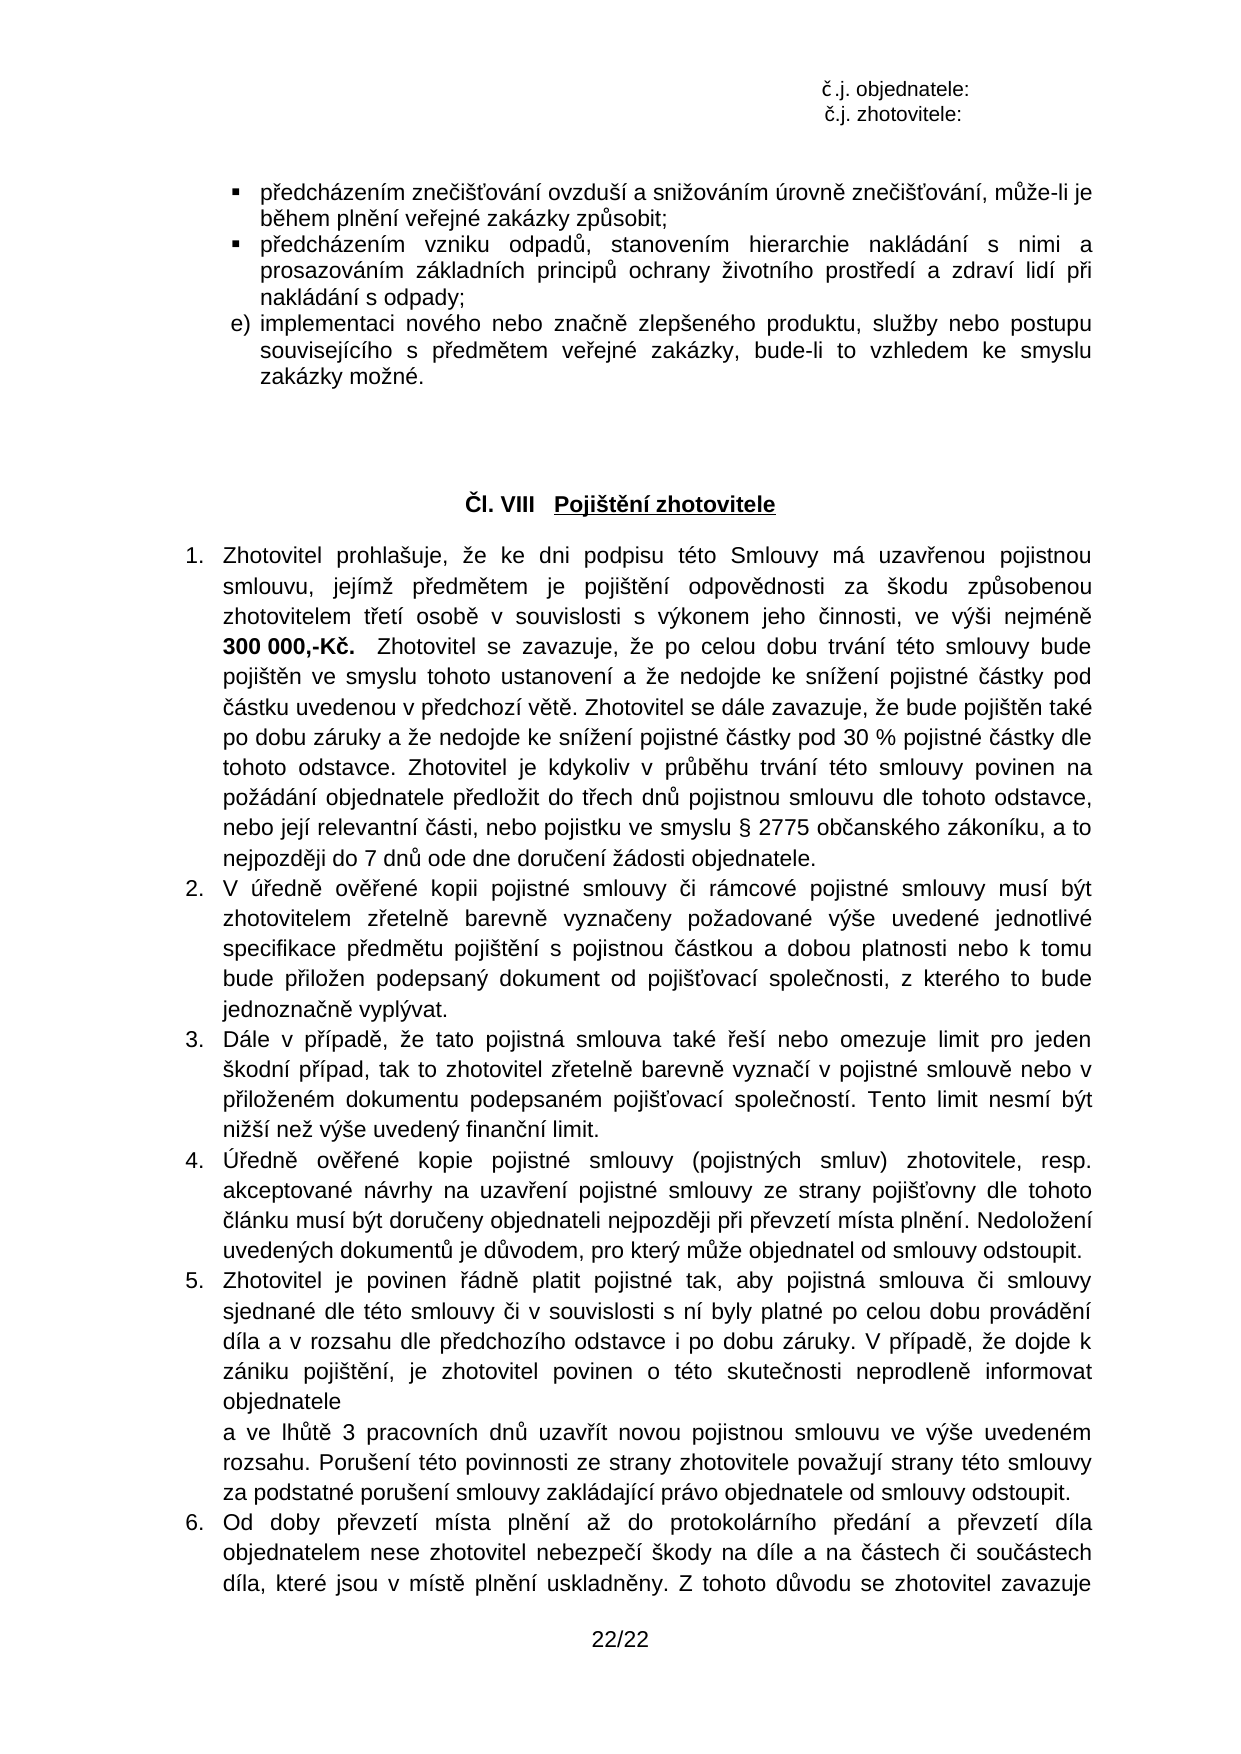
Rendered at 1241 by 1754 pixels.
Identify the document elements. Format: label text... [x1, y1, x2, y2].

list Zhotovitel je povinen řádně platit pojistné tak, aby pojistná smlouva či smlouvy sjednané dle této smlouvy či v souvislosti s ní byly platné po celou dobu provádění díla a v rozsahu dle předchozího odstavce i po dobu záruky. V případě, že dojde k zániku pojištění, je zhotovitel povinen o této skutečnosti neprodleně informovat objednatele a ve lhůtě 3 pracovních dnů uzavřít novou pojistnou smlouvu ve výše uvedeném rozsahu. Porušení této povinnosti ze strany zhotovitele považují strany této smlouvy za podstatné porušení smlouvy zakládající právo objednatele od smlouvy odstoupit. [185, 1267, 1093, 1505]
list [185, 1509, 1093, 1596]
text Čl. VIII Pojištění zhotovitele [148, 491, 1093, 518]
list V úředně ověřené kopii pojistné smlouvy či rámcové pojistné smlouvy musí být zhotovitelem zřetelně barevně vyznačeny požadované výše uvedené jednotlivé specifikace předmětu pojištění s pojistnou částkou a dobou platnosti nebo k tomu bude přiložen podepsaný dokument od pojišťovací společnosti, z kterého to bude jednoznačně vyplývat. [185, 875, 1093, 1022]
list implementaci nového nebo značně zlepšeného produktu, služby nebo postupu souvisejícího s předmětem veřejné zakázky, bude-li to vzhledem ke smyslu zakázky možné. [230, 310, 1093, 389]
list předcházením vzniku odpadů, stanovením hierarchie nakládání s nimi a prosazováním základních principů ochrany životního prostředí a zdraví lidí při nakládání s odpady; [230, 231, 1093, 310]
list Zhotovitel prohlašuje, že ke dni podpisu této Smlouvy má uzavřenou pojistnou smlouvu, jejímž předmětem je pojištění odpovědnosti za škodu způsobenou zhotovitelem třetí osobě v souvislosti s výkonem jeho činnosti, ve výši nejméně 300 000,-Kč. Zhotovitel se zavazuje, že po celou dobu trvání této smlouvy bude pojištěn ve smyslu tohoto ustanovení a že nedojde ke snížení pojistné částky pod částku uvedenou v předchozí větě. Zhotovitel se dále zavazuje, že bude pojištěn také po dobu záruky a že nedojde ke snížení pojistné částky pod 30 % pojistné částky dle tohoto odstavce. Zhotovitel je kdykoliv v průběhu trvání této smlouvy povinen na požádání objednatele předložit do třech dnů pojistnou smlouvu dle tohoto odstavce, nebo její relevantní části, nebo pojistku ve smyslu § 2775 občanského zákoníku, a to nejpozději do 7 dnů ode dne doručení žádosti objednatele. [185, 542, 1093, 871]
list předcházením znečišťování ovzduší a snižováním úrovně znečišťování, může-li je během plnění veřejné zakázky způsobit; [230, 178, 1093, 231]
list Dále v případě, že tato pojistná smlouva také řeší nebo omezuje limit pro jeden škodní případ, tak to zhotovitel zřetelně barevně vyznačí v pojistné smlouvě nebo v přiloženém dokumentu podepsaném pojišťovací společností. Tento limit nesmí být nižší než výše uvedený finanční limit. [185, 1026, 1093, 1143]
list Úředně ověřené kopie pojistné smlouvy (pojistných smluv) zhotovitele, resp. akceptované návrhy na uzavření pojistné smlouvy ze strany pojišťovny dle tohoto článku musí být doručeny objednateli nejpozději při převzetí místa plnění. Nedoložení uvedených dokumentů je důvodem, pro který může objednatel od smlouvy odstoupit. [185, 1147, 1093, 1263]
